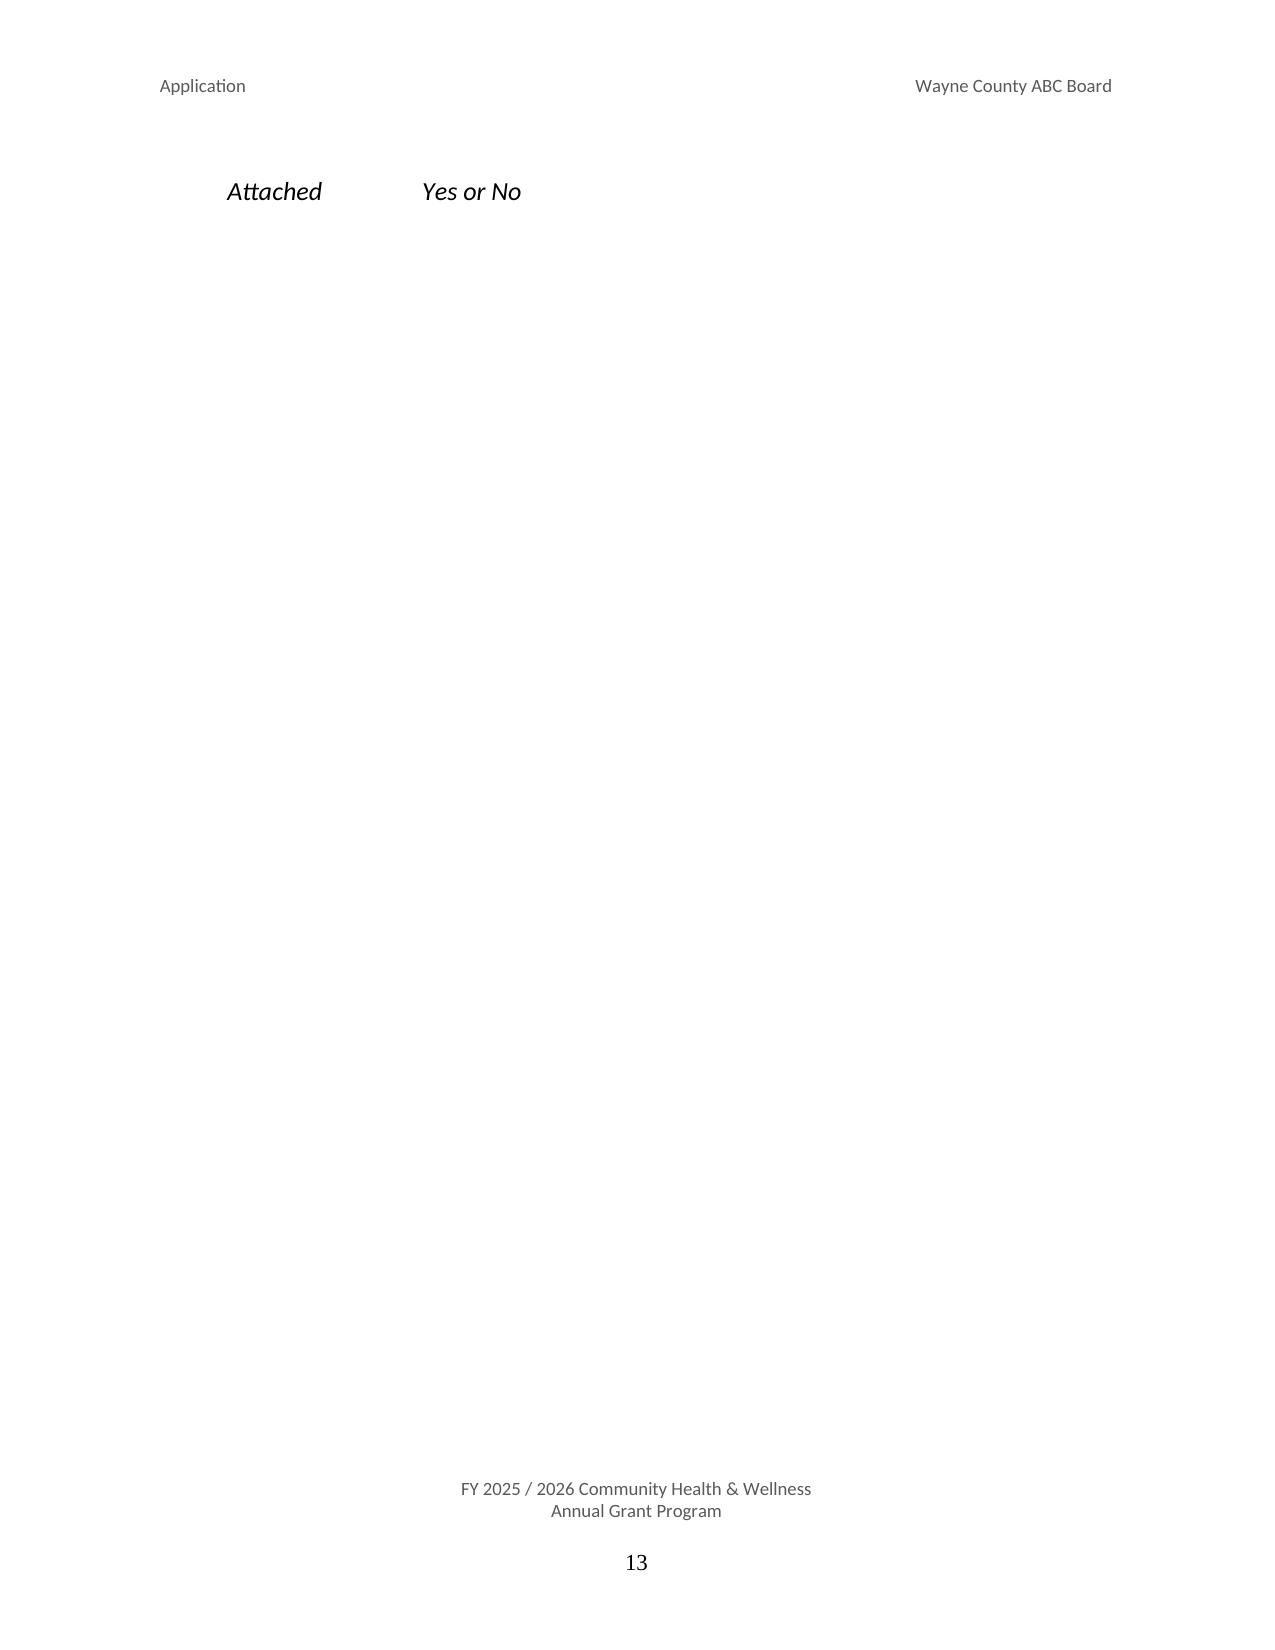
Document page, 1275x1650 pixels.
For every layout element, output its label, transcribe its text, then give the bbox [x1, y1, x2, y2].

text Attached Yes or No [227, 176, 1068, 207]
